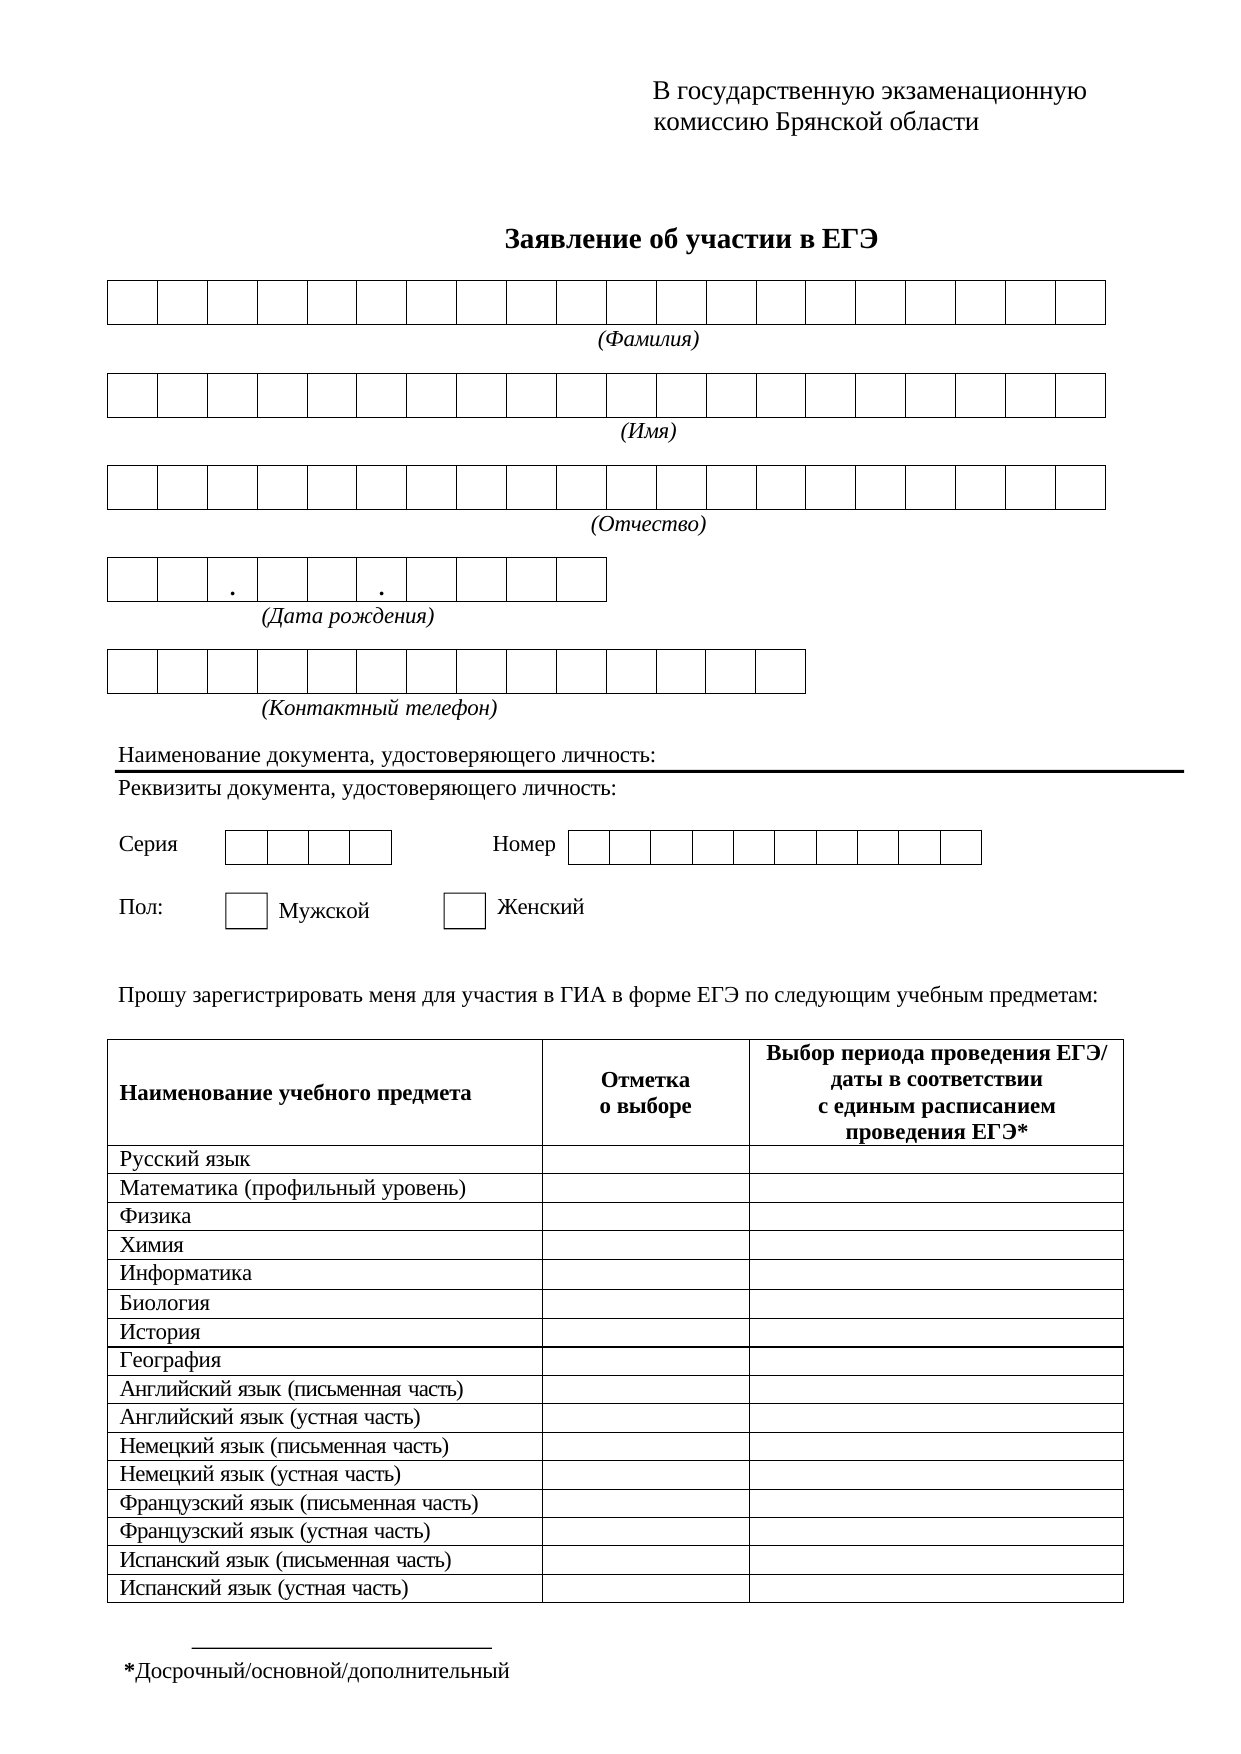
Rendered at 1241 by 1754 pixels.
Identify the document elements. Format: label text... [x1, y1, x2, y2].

table_cell [750, 1203, 1123, 1230]
table_header [357, 650, 406, 693]
table_header [906, 374, 955, 417]
table_header [457, 281, 506, 324]
table_header [557, 650, 606, 693]
table_header [856, 466, 905, 509]
table_cell [543, 1433, 749, 1460]
table_header [308, 650, 356, 693]
table_cell [543, 1146, 749, 1173]
table_header [607, 374, 656, 417]
table_cell [543, 1319, 749, 1346]
table_header [457, 466, 506, 509]
table_cell История [108, 1319, 542, 1346]
table_header [158, 466, 207, 509]
table_header [1056, 374, 1105, 417]
table_header [657, 281, 706, 324]
table_cell Математика (профильный уровень) [108, 1174, 542, 1202]
table_header [956, 281, 1005, 324]
table_header [856, 374, 905, 417]
table_header [108, 281, 157, 324]
table_cell [750, 1546, 1123, 1574]
table_header [208, 466, 257, 509]
table_header [308, 466, 356, 509]
table_cell [543, 1404, 749, 1432]
table_header [607, 466, 656, 509]
text (Дата рождения) [261, 602, 1209, 628]
table_cell Английский язык (устная часть) [108, 1404, 542, 1432]
table_header [208, 374, 257, 417]
table_header [108, 650, 157, 693]
table_header [707, 281, 756, 324]
table_cell [543, 1203, 749, 1230]
table_cell Испанский язык (письменная часть) [108, 1546, 542, 1574]
table_cell [750, 1290, 1123, 1318]
table_header [158, 650, 207, 693]
table_header [357, 281, 406, 324]
text (Имя) [166, 418, 1134, 444]
table_cell [750, 1376, 1123, 1403]
table_cell [750, 1461, 1123, 1488]
table_header [1056, 281, 1105, 324]
table_header [308, 558, 356, 601]
table_cell Немецкий язык (устная часть) [108, 1461, 542, 1488]
table_header [258, 281, 307, 324]
table_header [507, 374, 556, 417]
table_header [357, 466, 406, 509]
table_header [806, 281, 855, 324]
table_cell Французский язык (устная часть) [108, 1518, 542, 1545]
table_header Выбор периода проведения ЕГЭ/ даты в соответствии с единым расписанием проведения ЕГЭ* [750, 1040, 1123, 1145]
text (Отчество) [166, 510, 1134, 536]
table_cell Русский язык [108, 1146, 542, 1173]
table_header [1006, 281, 1055, 324]
table_header [158, 558, 207, 601]
table_header [756, 650, 805, 693]
table_cell [543, 1348, 749, 1375]
table_header [956, 466, 1005, 509]
table_header [657, 374, 706, 417]
text Прошу зарегистрировать меня для участия в ГИА в форме ЕГЭ по следующим учебным предметам: [118, 981, 1209, 1008]
table_header [407, 374, 456, 417]
table_cell [750, 1146, 1123, 1173]
table_header [757, 466, 805, 509]
table_header [208, 650, 257, 693]
table_cell География [108, 1348, 542, 1375]
table_cell [543, 1290, 749, 1318]
table_header . [208, 558, 257, 601]
table_header [407, 281, 456, 324]
table_cell [750, 1319, 1123, 1346]
table_cell [750, 1433, 1123, 1460]
table_header [607, 281, 656, 324]
table_cell [543, 1461, 749, 1488]
table_cell Французский язык (письменная часть) [108, 1490, 542, 1517]
table_cell [543, 1490, 749, 1517]
table_cell [543, 1376, 749, 1403]
text *Досрочный/основной/дополнительный [118, 1657, 1209, 1683]
table_cell Английский язык (письменная часть) [108, 1376, 542, 1403]
table_header [557, 558, 606, 601]
table_cell Заявление об участии в ЕГЭ [499, 197, 1104, 255]
table_header [856, 281, 905, 324]
table_header Мужской [221, 893, 434, 929]
table_cell [543, 1231, 749, 1259]
table_cell [543, 1260, 749, 1289]
table_header [457, 374, 506, 417]
table_header [906, 281, 955, 324]
table_cell [543, 1575, 749, 1602]
table_header В государственную экзаменационную комиссию Брянской области [499, 74, 1104, 197]
table_cell [750, 1490, 1123, 1517]
table_cell [750, 1518, 1123, 1545]
table_cell Немецкий язык (письменная часть) [108, 1433, 542, 1460]
table_header [357, 374, 406, 417]
table_header [258, 466, 307, 509]
table_header [557, 374, 606, 417]
table_header [557, 281, 606, 324]
table_header [407, 466, 456, 509]
table_cell [543, 1546, 749, 1574]
table_header [657, 650, 705, 693]
table_cell Биология [108, 1290, 542, 1318]
table_header [507, 558, 556, 601]
table_cell Испанский язык (устная часть) [108, 1575, 542, 1602]
table_header Отметка о выборе [543, 1040, 749, 1145]
table_cell [750, 1231, 1123, 1259]
text (Фамилия) [166, 325, 1134, 352]
table_header [258, 650, 307, 693]
table_header [457, 650, 506, 693]
table_header [258, 558, 307, 601]
table_header [1006, 374, 1055, 417]
table_header [308, 281, 356, 324]
table_header [507, 281, 556, 324]
text Наименование документа, удостоверяющего личность: [118, 741, 1209, 767]
table_header [757, 374, 805, 417]
table_cell [750, 1404, 1123, 1432]
table_header . [357, 558, 406, 601]
table_header [1006, 466, 1055, 509]
table_header [507, 650, 556, 693]
table_header [308, 374, 356, 417]
table_header [657, 466, 706, 509]
table_header [956, 374, 1005, 417]
table_cell [750, 1575, 1123, 1602]
table_cell [750, 1260, 1123, 1289]
table_header [208, 281, 257, 324]
table_header [158, 374, 207, 417]
table_header [707, 466, 756, 509]
table_header [706, 650, 755, 693]
table_header [757, 281, 805, 324]
table_header Женский [434, 893, 591, 929]
table_cell [543, 1518, 749, 1545]
table_header [557, 466, 606, 509]
text Реквизиты документа, удостоверяющего личность: [118, 768, 1209, 800]
table_cell Химия [108, 1231, 542, 1259]
table_header [607, 650, 656, 693]
text (Контактный телефон) [261, 694, 1209, 720]
table_header Наименование учебного предмета [108, 1040, 542, 1145]
table_header [906, 466, 955, 509]
table_header [407, 650, 456, 693]
table_header [158, 281, 207, 324]
table_header [806, 466, 855, 509]
table_header [108, 558, 157, 601]
table_header Пол: [114, 893, 221, 929]
table_header [258, 374, 307, 417]
table_cell [543, 1174, 749, 1202]
table_cell [750, 1348, 1123, 1375]
table_header [407, 558, 456, 601]
table_header [108, 466, 157, 509]
table_cell Физика [108, 1203, 542, 1230]
table_header [806, 374, 855, 417]
table_header [707, 374, 756, 417]
table_cell [750, 1174, 1123, 1202]
table_header [1056, 466, 1105, 509]
table_header [457, 558, 506, 601]
table_header [108, 374, 157, 417]
table_header [507, 466, 556, 509]
table_cell Информатика [108, 1260, 542, 1289]
